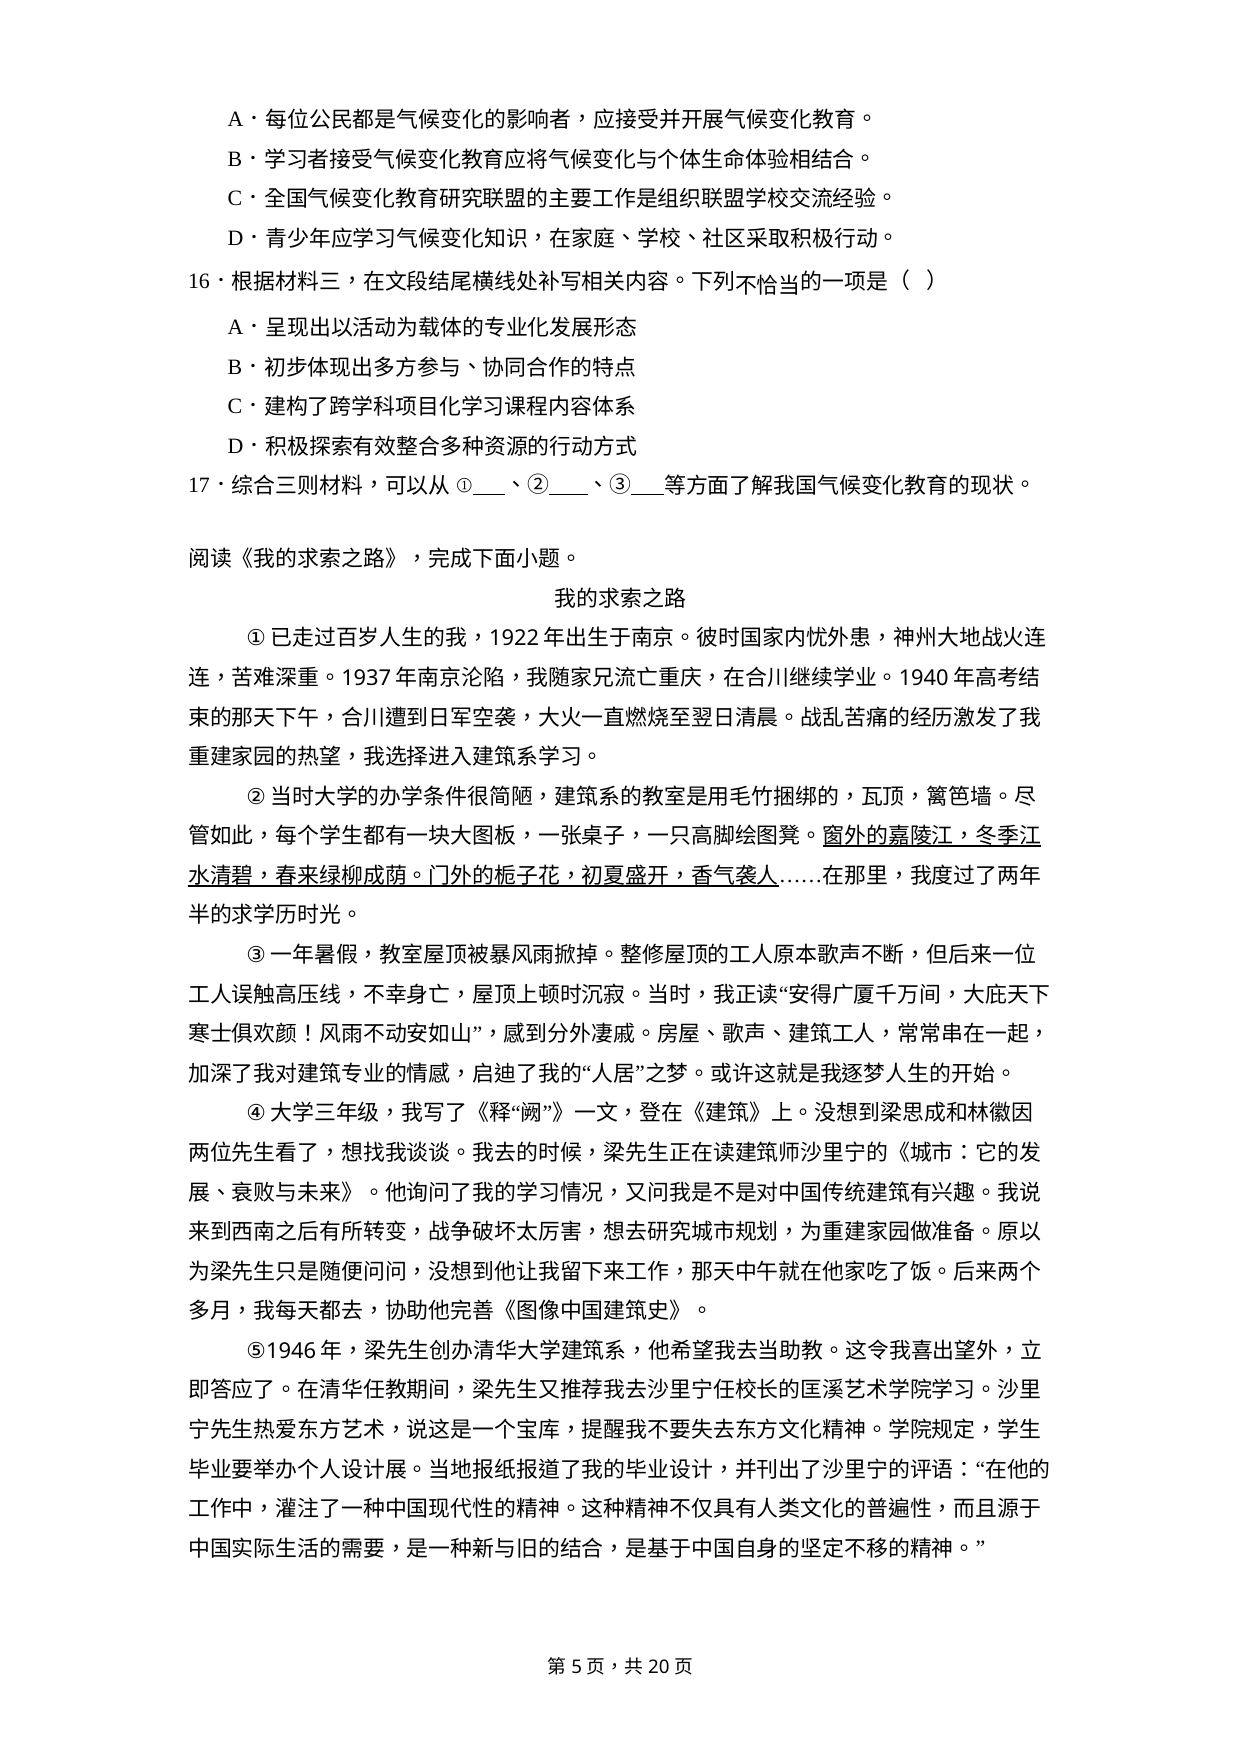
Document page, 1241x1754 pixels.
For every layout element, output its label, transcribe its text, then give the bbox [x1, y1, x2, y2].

text ④大学三年级，我写了《释“阙”》一文，登在《建筑》上。没想到梁思成和林徽因两位先生看了，想找我谈谈。我去的时候，梁先生正在读建筑师沙里宁的《城市：它的发展、衰败与未来》。他询问了我的学习情况，又问我是不是对中国传统建筑有兴趣。我说来到西南之后有所转变，战争破坏太厉害，想去研究城市规划，为重建家园做准备。原以为梁先生只是随便问问，没想到他让我留下来工作，那天中午就在他家吃了饭。后来两个多月，我每天都去，协助他完善《图像中国建筑史》。 [188, 1097, 1052, 1325]
text 17．综合三则材料，可以从 ① 、② 、③ 等方面了解我国气候变化教育的现状。 [188, 470, 1052, 500]
text ①已走过百岁人生的我，1922年出生于南京。彼时国家内忧外患，神州大地战火连连，苦难深重。1937年南京沦陷，我随家兄流亡重庆，在合川继续学业。1940年高考结束的那天下午，合川遭到日军空袭，大火一直燃烧至翌日清晨。战乱苦痛的经历激发了我重建家园的热望，我选择进入建筑系学习。 [188, 622, 1052, 771]
text 16．根据材料三，在文段结尾横线处补写相关内容。下列不恰当的一项是（ ） [188, 262, 1052, 299]
text A．呈现出以活动为载体的专业化发展形态 [227, 312, 1052, 342]
list 阅读《我的求索之路》，完成下面小题。 [188, 543, 1052, 573]
text C．全国气候变化教育研究联盟的主要工作是组织联盟学校交流经验。 [227, 183, 1052, 213]
text ③一年暑假，教室屋顶被暴风雨掀掉。整修屋顶的工人原本歌声不断，但后来一位工人误触高压线，不幸身亡，屋顶上顿时沉寂。当时，我正读“安得广厦千万间，大庇天下寒士俱欢颜！风雨不动安如山”，感到分外凄戚。房屋、歌声、建筑工人，常常串在一起，加深了我对建筑专业的情感，启迪了我的“人居”之梦。或许这就是我逐梦人生的开始。 [188, 939, 1052, 1088]
text ②当时大学的办学条件很简陋，建筑系的教室是用毛竹捆绑的，瓦顶，篱笆墙。尽管如此，每个学生都有一块大图板，一张桌子，一只高脚绘图凳。窗外的嘉陵江，冬季江水清碧，春来绿柳成荫。门外的栀子花，初夏盛开，香气袭人……在那里，我度过了两年半的求学历时光。 [188, 781, 1052, 929]
text ⑤1946年，梁先生创办清华大学建筑系，他希望我去当助教。这令我喜出望外，立即答应了。在清华任教期间，梁先生又推荐我去沙里宁任校长的匡溪艺术学院学习。沙里宁先生热爱东方艺术，说这是一个宝库，提醒我不要失去东方文化精神。学院规定，学生毕业要举办个人设计展。当地报纸报道了我的毕业设计，并刊出了沙里宁的评语：“在他的工作中，灌注了一种中国现代性的精神。这种精神不仅具有人类文化的普遍性，而且源于中国实际生活的需要，是一种新与旧的结合，是基于中国自身的坚定不移的精神。” [188, 1335, 1052, 1563]
text C．建构了跨学科项目化学习课程内容体系 [227, 391, 1052, 421]
text A．每位公民都是气候变化的影响者，应接受并开展气候变化教育。 [227, 104, 1052, 134]
text B．初步体现出多方参与、协同合作的特点 [227, 351, 1052, 381]
text D．积极探索有效整合多种资源的行动方式 [227, 431, 1052, 460]
text 我的求索之路 [188, 583, 1052, 613]
text B．学习者接受气候变化教育应将气候变化与个体生命体验相结合。 [227, 143, 1052, 173]
text D．青少年应学习气候变化知识，在家庭、学校、社区采取积极行动。 [227, 223, 1052, 252]
